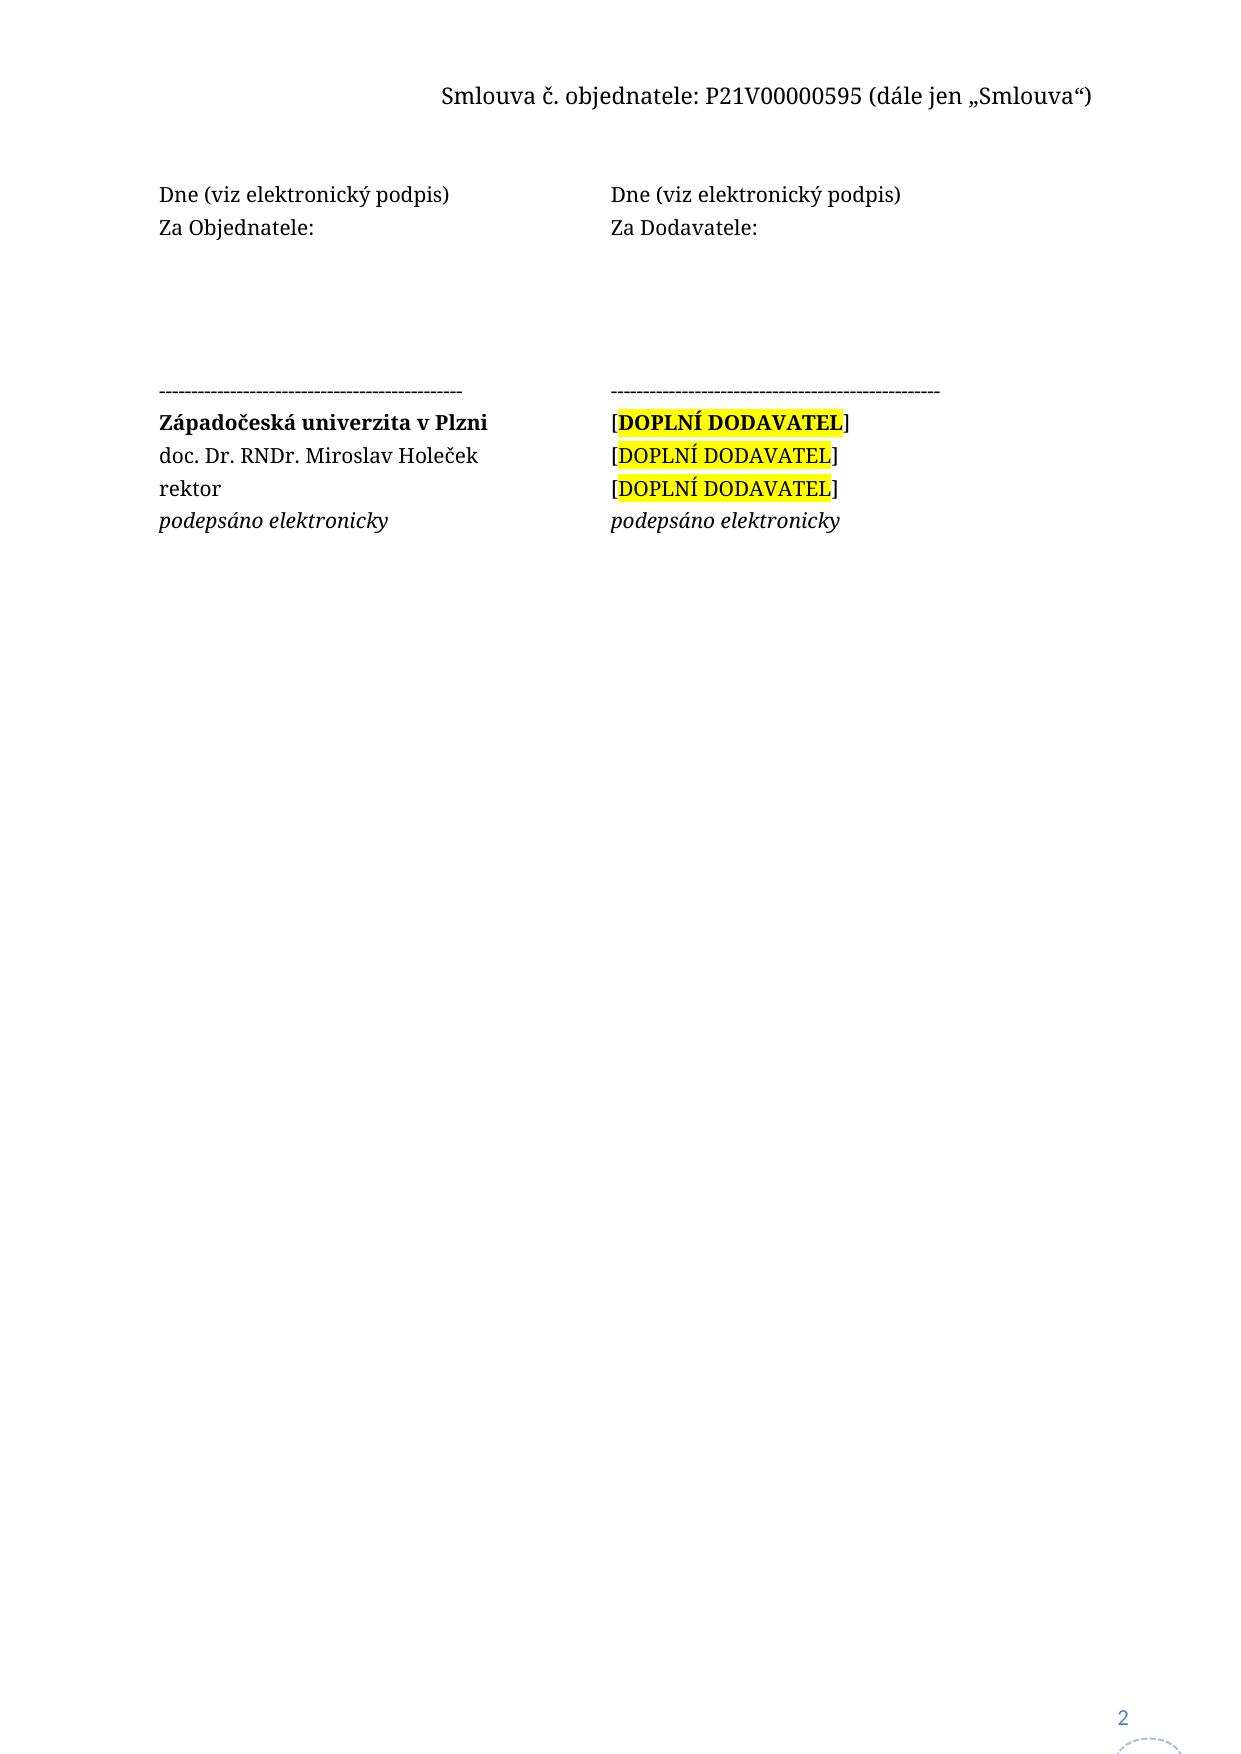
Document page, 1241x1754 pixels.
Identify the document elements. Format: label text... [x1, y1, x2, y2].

table_header Dne (viz elektronický podpis) Za Objednatele: ----------------------------------------------- Západočeská univerzita v Plzni doc. Dr. RNDr. Miroslav Holeček rektor podepsáno elektronicky [148, 180, 599, 571]
table_header Dne (viz elektronický podpis) Za Dodavatele: --------------------------------------------------- [DOPLNÍ DODAVATEL] [DOPLNÍ DODAVATEL] [DOPLNÍ DODAVATEL] podepsáno elektronicky [599, 180, 1051, 571]
